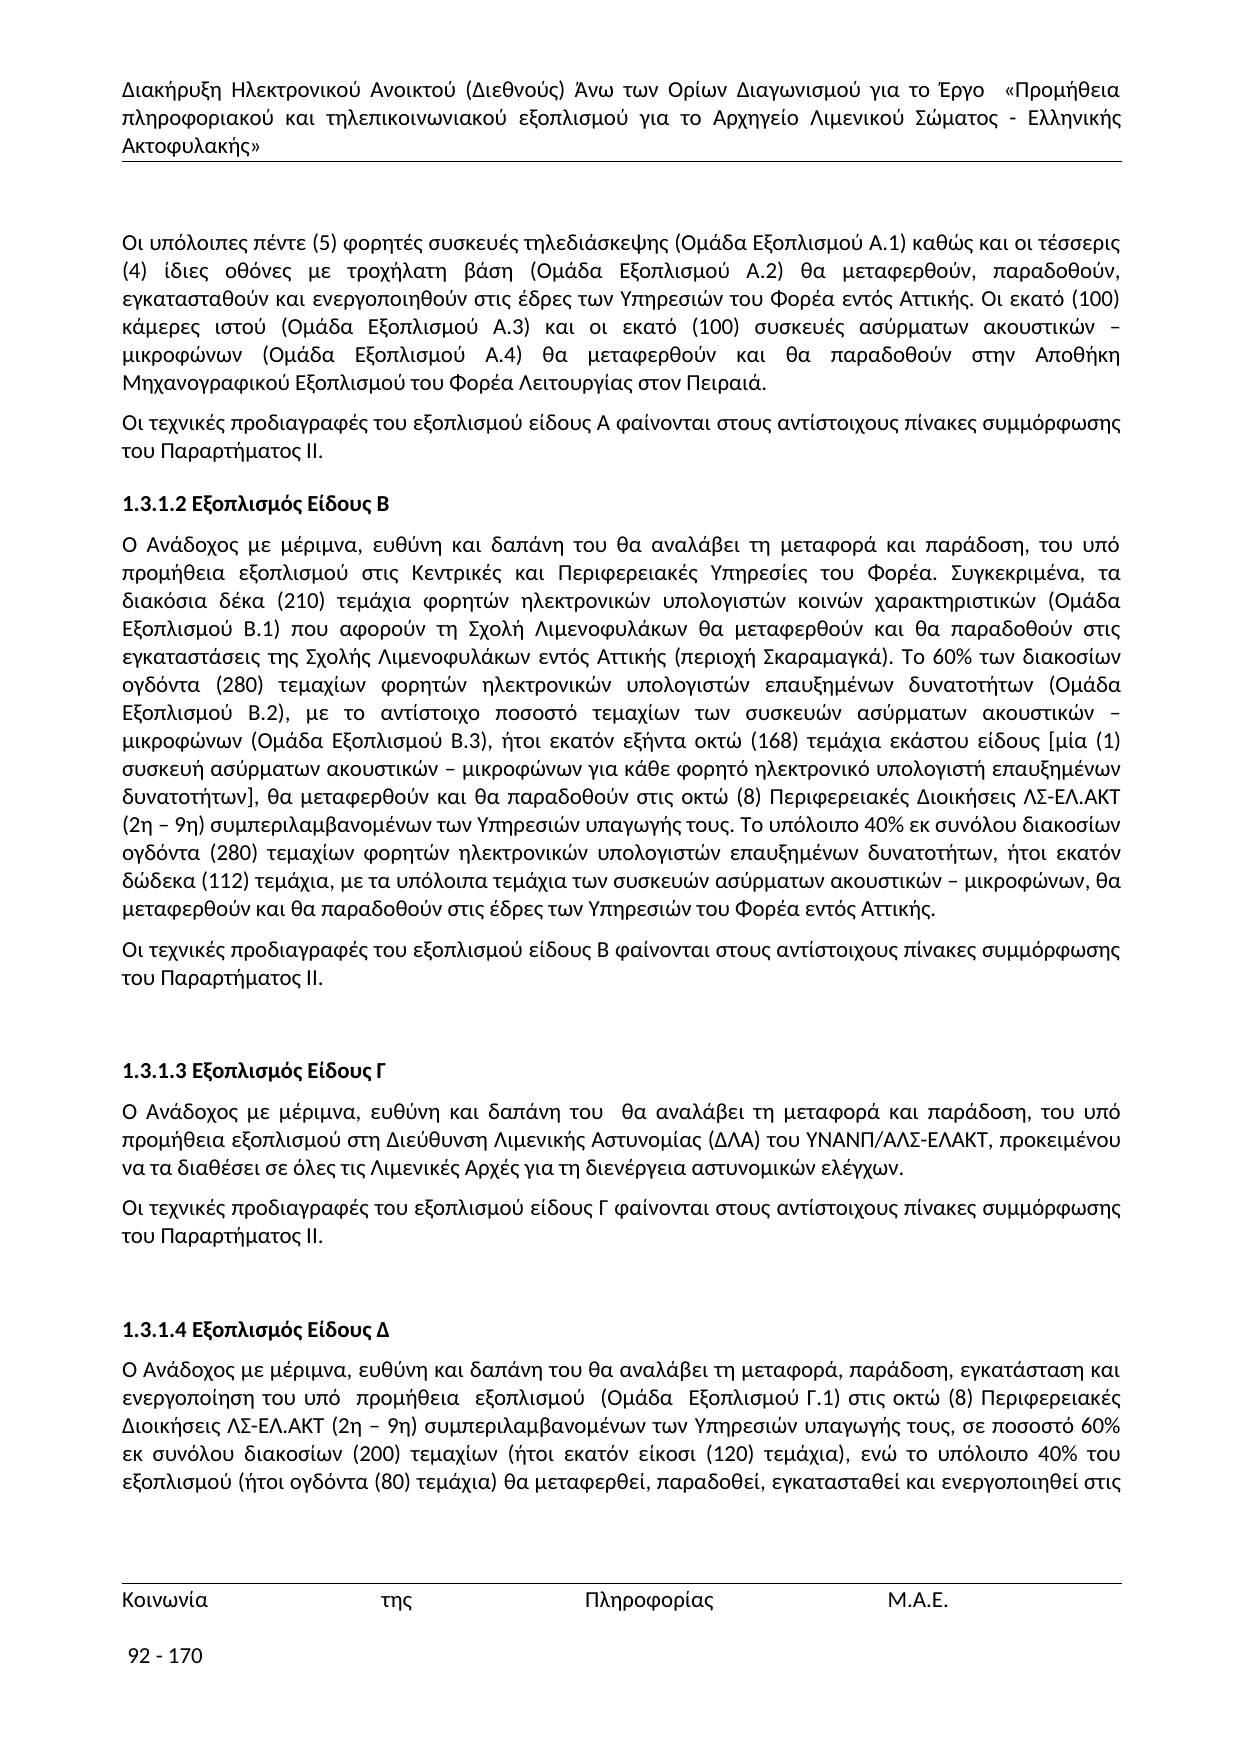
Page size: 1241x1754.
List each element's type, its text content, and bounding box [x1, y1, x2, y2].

subtitle 1.3.1.4 Εξοπλισμός Είδους Δ [122, 1315, 1122, 1343]
text Ο Ανάδοχος με μέριμνα, ευθύνη και δαπάνη του θα αναλάβει τη μεταφορά και παράδοση, του υπό προμήθεια εξοπλισμού στις Κεντρικές και Περιφερειακές Υπηρεσίες του Φορέα. Συγκεκριμένα, τα διακόσια δέκα (210) τεμάχια φορητών ηλεκτρονικών υπολογιστών κοινών χαρακτηριστικών (Ομάδα Εξοπλισμού Β.1) που αφορούν τη Σχολή Λιμενοφυλάκων θα μεταφερθούν και θα παραδοθούν στις εγκαταστάσεις της Σχολής Λιμενοφυλάκων εντός Αττικής (περιοχή Σκαραμαγκά). Το 60% των διακοσίων ογδόντα (280) τεμαχίων φορητών ηλεκτρονικών υπολογιστών επαυξημένων δυνατοτήτων (Ομάδα Εξοπλισμού Β.2), με το αντίστοιχο ποσοστό τεμαχίων των συσκευών ασύρματων ακουστικών – μικροφώνων (Ομάδα Εξοπλισμού Β.3), ήτοι εκατόν εξήντα οκτώ (168) τεμάχια εκάστου είδους [μία (1) συσκευή ασύρματων ακουστικών – μικροφώνων για κάθε φορητό ηλεκτρονικό υπολογιστή επαυξημένων δυνατοτήτων], θα μεταφερθούν και θα παραδοθούν στις οκτώ (8) Περιφερειακές Διοικήσεις ΛΣ-ΕΛ.ΑΚΤ (2η – 9η) συμπεριλαμβανομένων των Υπηρεσιών υπαγωγής τους. Το υπόλοιπο 40% εκ συνόλου διακοσίων ογδόντα (280) τεμαχίων φορητών ηλεκτρονικών υπολογιστών επαυξημένων δυνατοτήτων, ήτοι εκατόν δώδεκα (112) τεμάχια, με τα υπόλοιπα τεμάχια των συσκευών ασύρματων ακουστικών – μικροφώνων, θα μεταφερθούν και θα παραδοθούν στις έδρες των Υπηρεσιών του Φορέα εντός Αττικής. [122, 530, 1122, 922]
text Ο Ανάδοχος με μέριμνα, ευθύνη και δαπάνη του θα αναλάβει τη μεταφορά και παράδοση, του υπό προμήθεια εξοπλισμού στη Διεύθυνση Λιμενικής Αστυνομίας (ΔΛΑ) του ΥΝΑΝΠ/ΑΛΣ-ΕΛΑΚΤ, προκειμένου να τα διαθέσει σε όλες τις Λιμενικές Αρχές για τη διενέργεια αστυνομικών ελέγχων. [122, 1097, 1122, 1181]
text Οι τεχνικές προδιαγραφές του εξοπλισμού είδους Β φαίνονται στους αντίστοιχους πίνακες συμμόρφωσης του Παραρτήματος ΙΙ. [122, 935, 1122, 991]
text Οι τεχνικές προδιαγραφές του εξοπλισμού είδους Α φαίνονται στους αντίστοιχους πίνακες συμμόρφωσης του Παραρτήματος ΙΙ. [122, 408, 1122, 464]
subtitle 1.3.1.3 Εξοπλισμός Είδους Γ [122, 1056, 1122, 1084]
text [122, 1355, 1122, 1496]
text Οι υπόλοιπες πέντε (5) φορητές συσκευές τηλεδιάσκεψης (Ομάδα Εξοπλισμού Α.1) καθώς και οι τέσσερις (4) ίδιες οθόνες με τροχήλατη βάση (Ομάδα Εξοπλισμού Α.2) θα μεταφερθούν, παραδοθούν, εγκατασταθούν και ενεργοποιηθούν στις έδρες των Υπηρεσιών του Φορέα εντός Αττικής. Οι εκατό (100) κάμερες ιστού (Ομάδα Εξοπλισμού Α.3) και οι εκατό (100) συσκευές ασύρματων ακουστικών – μικροφώνων (Ομάδα Εξοπλισμού Α.4) θα μεταφερθούν και θα παραδοθούν στην Αποθήκη Μηχανογραφικού Εξοπλισμού του Φορέα Λειτουργίας στον Πειραιά. [122, 228, 1122, 396]
text Οι τεχνικές προδιαγραφές του εξοπλισμού είδους Γ φαίνονται στους αντίστοιχους πίνακες συμμόρφωσης του Παραρτήματος ΙΙ. [122, 1193, 1122, 1249]
subtitle 1.3.1.2 Εξοπλισμός Είδους Β [122, 489, 1122, 517]
